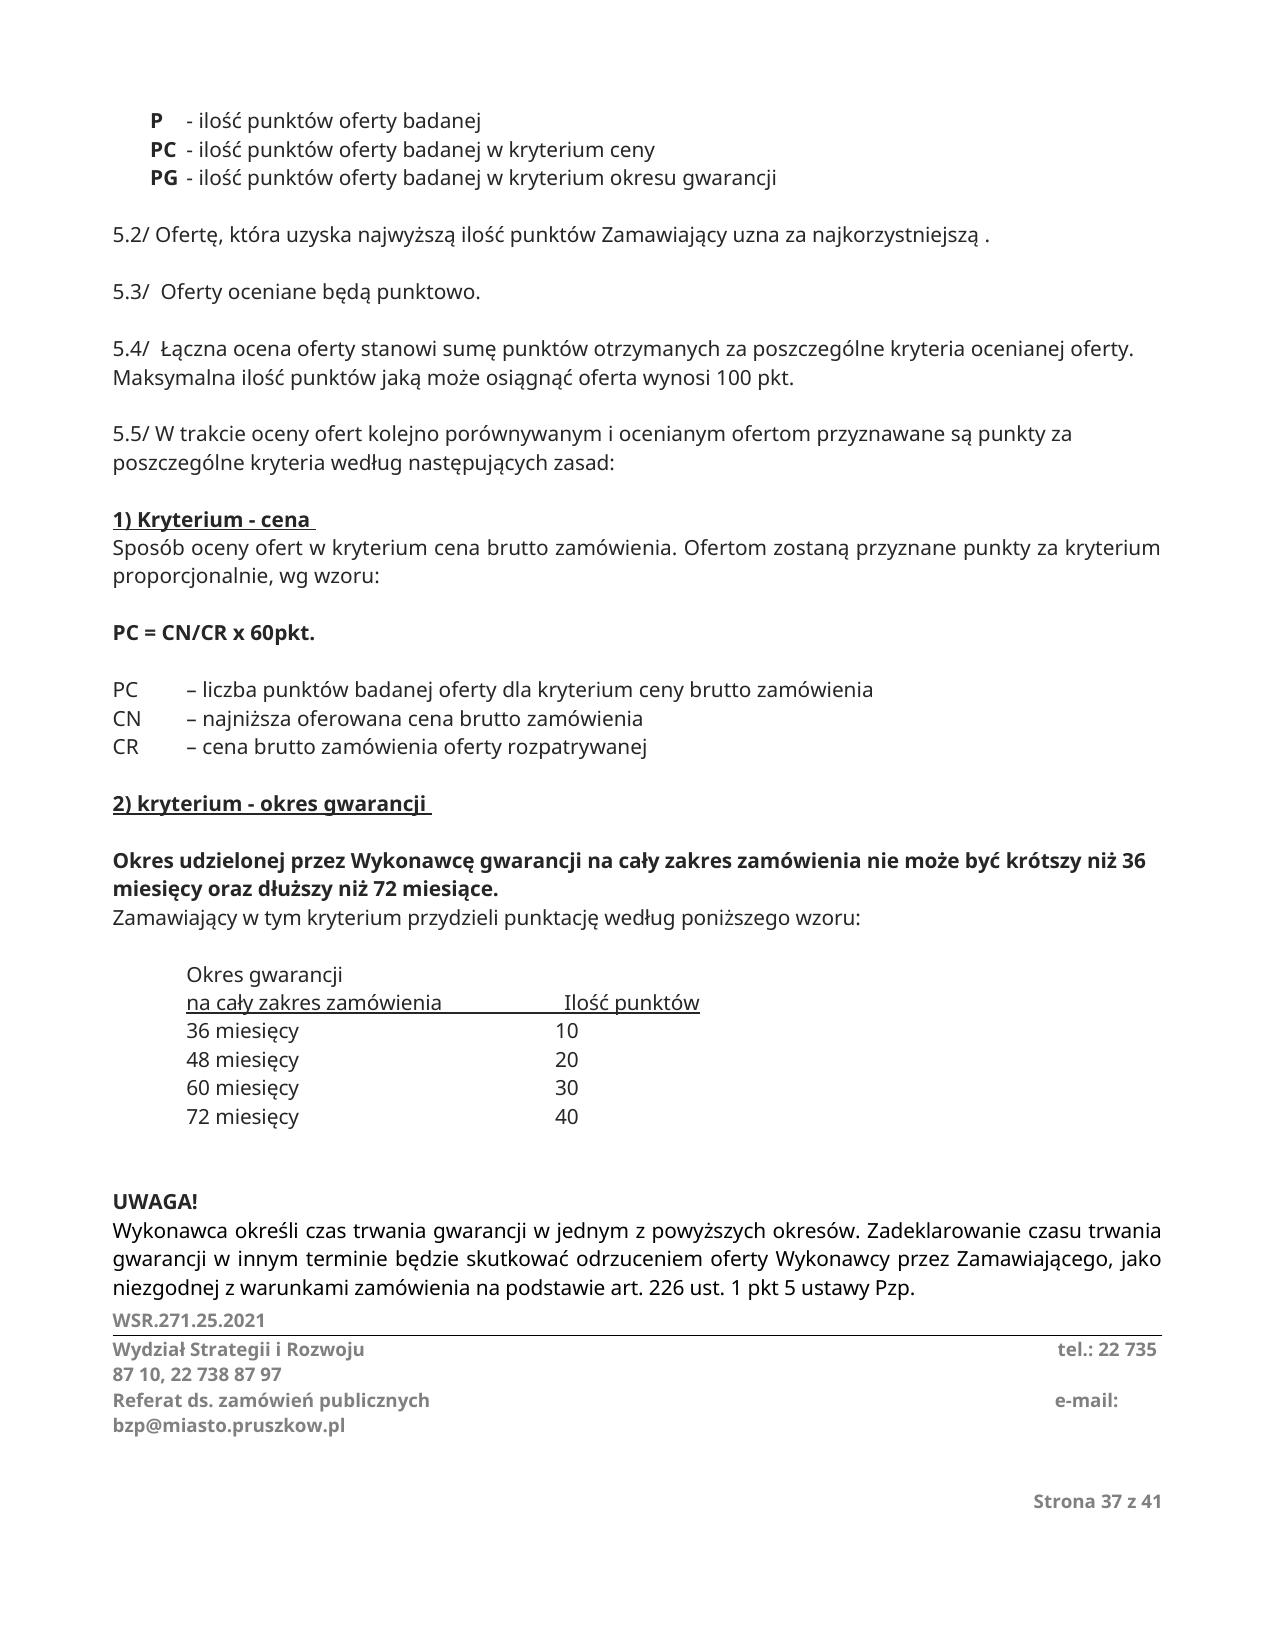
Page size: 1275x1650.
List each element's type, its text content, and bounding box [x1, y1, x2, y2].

text 36 miesięcy 10 [112, 1017, 1162, 1045]
text PC – liczba punktów badanej oferty dla kryterium ceny brutto zamówienia [112, 675, 1162, 704]
text 5.2/ Ofertę, która uzyska najwyższą ilość punktów Zamawiający uzna za najkorzystniejszą . [112, 220, 1162, 249]
text 60 miesięcy 30 [112, 1073, 1162, 1102]
text CN – najniższa oferowana cena brutto zamówienia [112, 704, 1162, 732]
text CR – cena brutto zamówienia oferty rozpatrywanej [112, 732, 1162, 761]
text 72 miesięcy 40 [112, 1102, 1162, 1130]
text P - ilość punktów oferty badanej [112, 107, 1162, 135]
text Zamawiający w tym kryterium przydzieli punktację według poniższego wzoru: [112, 903, 1162, 931]
text 1) Kryterium - cena [112, 505, 1162, 533]
text Sposób oceny ofert w kryterium cena brutto zamówienia. Ofertom zostaną przyznane punkty za kryterium proporcjonalnie, wg wzoru: [112, 533, 1162, 590]
text 48 miesięcy 20 [112, 1045, 1162, 1073]
text UWAGA! [112, 1187, 1162, 1216]
text 5.5/ W trakcie oceny ofert kolejno porównywanym i ocenianym ofertom przyznawane są punkty za poszczególne kryteria według następujących zasad: [112, 419, 1162, 476]
text PG - ilość punktów oferty badanej w kryterium okresu gwarancji [112, 163, 1162, 192]
text PC - ilość punktów oferty badanej w kryterium ceny [112, 135, 1162, 163]
text 5.4/ Łączna ocena oferty stanowi sumę punktów otrzymanych za poszczególne kryteria ocenianej oferty. Maksymalna ilość punktów jaką może osiągnąć oferta wynosi 100 pkt. [112, 334, 1162, 391]
text Wykonawca określi czas trwania gwarancji w jednym z powyższych okresów. Zadeklarowanie czasu trwania gwarancji w innym terminie będzie skutkować odrzuceniem oferty Wykonawcy przez Zamawiającego, jako niezgodnej z warunkami zamówienia na podstawie art. 226 ust. 1 pkt 5 ustawy Pzp. [112, 1216, 1162, 1301]
text Okres gwarancji [142, 960, 1162, 988]
text Okres udzielonej przez Wykonawcę gwarancji na cały zakres zamówienia nie może być krótszy niż 36 miesięcy oraz dłuższy niż 72 miesiące. [112, 846, 1162, 903]
text 5.3/ Oferty oceniane będą punktowo. [112, 277, 1162, 306]
text na cały zakres zamówienia Ilość punktów [142, 988, 1162, 1017]
text PC = CN/CR x 60pkt. [112, 618, 1162, 647]
text 2) kryterium - okres gwarancji [112, 789, 1162, 818]
